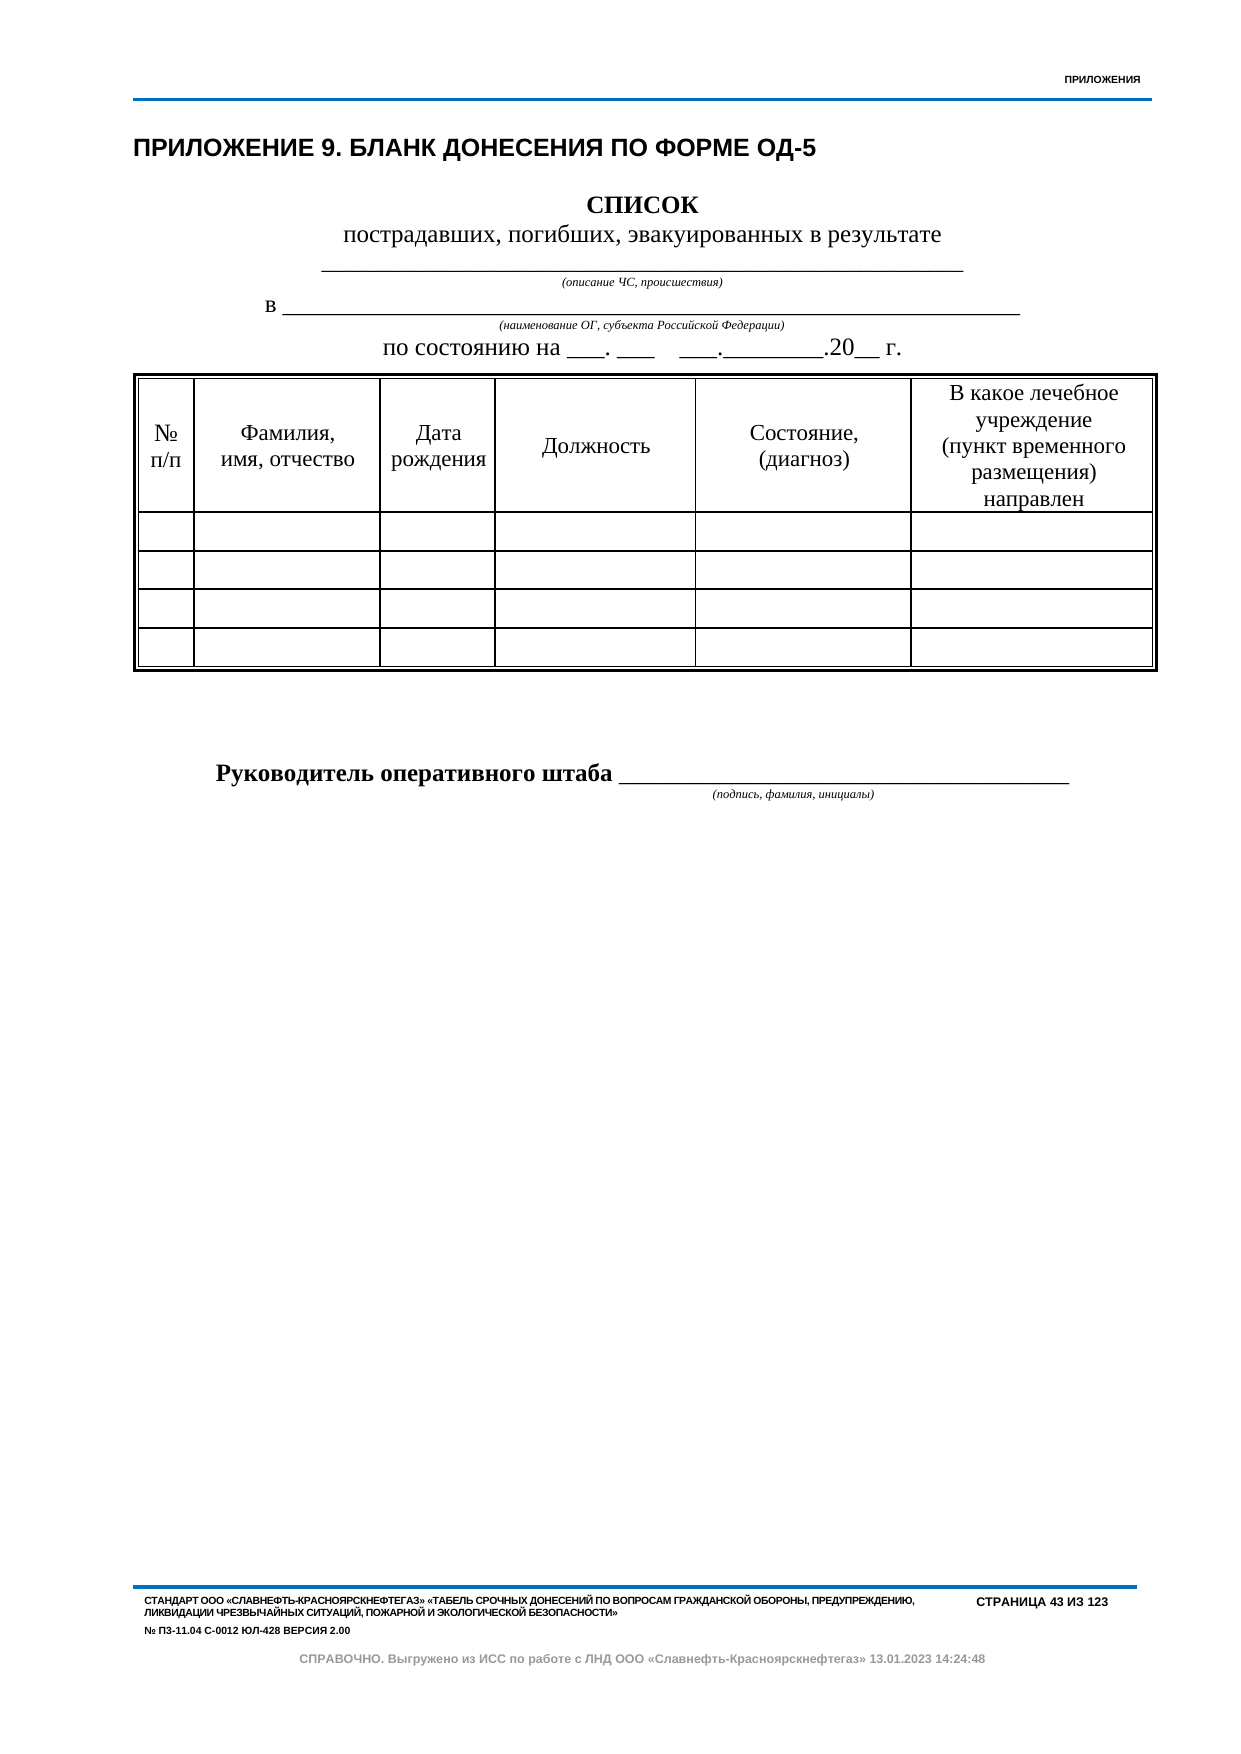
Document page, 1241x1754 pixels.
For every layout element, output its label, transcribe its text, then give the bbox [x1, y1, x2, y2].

table_cell [496, 629, 695, 666]
table_cell [912, 513, 1152, 550]
text (наименование ОГ, субъекта Российской Федерации) [133, 317, 1152, 332]
table_cell [139, 590, 193, 627]
table_cell [381, 552, 494, 588]
table_cell [496, 590, 695, 627]
table_cell [139, 552, 193, 588]
text Руководитель оперативного штаба ____________________________________ [133, 758, 1152, 787]
table_cell [496, 552, 695, 588]
text пострадавших, погибших, эвакуированных в результате [133, 219, 1152, 248]
text СПИСОК [133, 190, 1152, 219]
table_cell [195, 629, 379, 666]
table_cell [912, 629, 1152, 666]
table_cell [195, 513, 379, 550]
table_cell [195, 590, 379, 627]
table_cell [912, 590, 1152, 627]
table_cell [696, 513, 910, 550]
table_header Должность [496, 379, 695, 511]
table_cell [496, 513, 695, 550]
table_header В какое лечебное учреждение (пункт временного размещения) направлен [912, 379, 1152, 511]
table_cell [912, 552, 1152, 588]
table_header Фамилия, имя, отчество [195, 379, 379, 511]
subtitle ПРИЛОЖЕНИЕ 9. БЛАНК ДОНЕСЕНИЯ ПО ФОРМЕ ОД-5 [133, 133, 1152, 162]
table_header № п/п [139, 379, 193, 511]
text ________________________________________________________ [133, 248, 1152, 274]
text по состоянию на ___. ___ ___.________.20__ г. [133, 332, 1152, 361]
table_cell [696, 552, 910, 588]
text в ___________________________________________________________ [133, 289, 1152, 317]
table_cell [381, 513, 494, 550]
table_header Состояние, (диагноз) [696, 379, 910, 511]
table_cell [139, 513, 193, 550]
table_header Дата рождения [381, 379, 494, 511]
table_cell [195, 552, 379, 588]
text (описание ЧС, происшествия) [133, 274, 1152, 289]
table_cell [139, 629, 193, 666]
table_cell [696, 590, 910, 627]
table_cell [696, 629, 910, 666]
text (подпись, фамилия, инициалы) [133, 787, 1152, 801]
table_cell [381, 590, 494, 627]
table_cell [381, 629, 494, 666]
